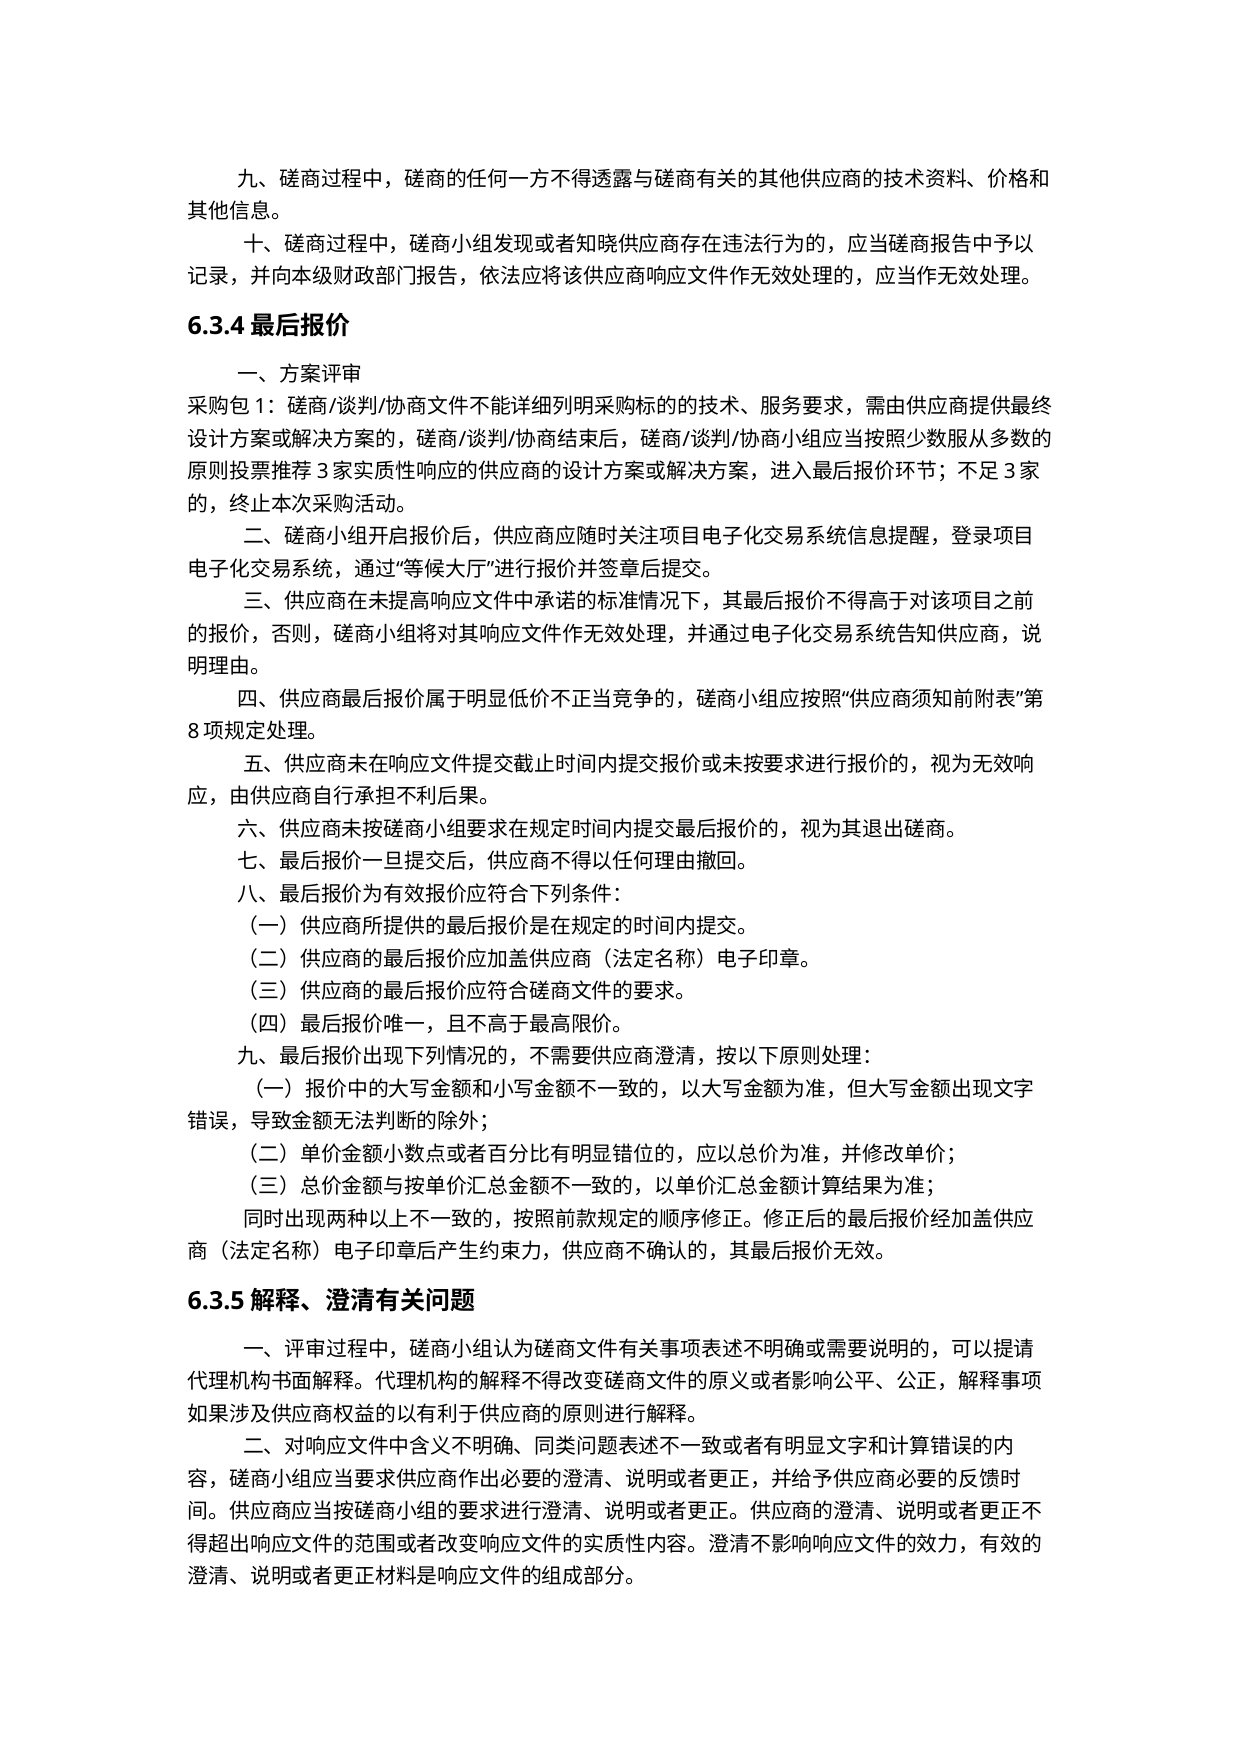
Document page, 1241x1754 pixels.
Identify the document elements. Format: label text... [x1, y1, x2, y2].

text 6.3.4最后报价 [187, 292, 1053, 357]
text （三）供应商的最后报价应符合磋商文件的要求。 [187, 974, 1053, 1007]
text 一、评审过程中，磋商小组认为磋商文件有关事项表述不明确或需要说明的，可以提请代理机构书面解释。代理机构的解释不得改变磋商文件的原义或者影响公平、公正，解释事项如果涉及供应商权益的以有利于供应商的原则进行解释。 [187, 1332, 1053, 1429]
text 四、供应商最后报价属于明显低价不正当竞争的，磋商小组应按照“供应商须知前附表”第8项规定处理。 [187, 682, 1053, 747]
text （三）总价金额与按单价汇总金额不一致的，以单价汇总金额计算结果为准； [187, 1169, 1053, 1202]
text 同时出现两种以上不一致的，按照前款规定的顺序修正。修正后的最后报价经加盖供应商（法定名称）电子印章后产生约束力，供应商不确认的，其最后报价无效。 [187, 1202, 1053, 1267]
text 八、最后报价为有效报价应符合下列条件： [187, 877, 1053, 909]
text 七、最后报价一旦提交后，供应商不得以任何理由撤回。 [187, 844, 1053, 877]
text 二、对响应文件中含义不明确、同类问题表述不一致或者有明显文字和计算错误的内容，磋商小组应当要求供应商作出必要的澄清、说明或者更正，并给予供应商必要的反馈时间。供应商应当按磋商小组的要求进行澄清、说明或者更正。供应商的澄清、说明或者更正不得超出响应文件的范围或者改变响应文件的实质性内容。澄清不影响响应文件的效力，有效的澄清、说明或者更正材料是响应文件的组成部分。 [187, 1429, 1053, 1592]
text 三、供应商在未提高响应文件中承诺的标准情况下，其最后报价不得高于对该项目之前的报价，否则，磋商小组将对其响应文件作无效处理，并通过电子化交易系统告知供应商，说明理由。 [187, 584, 1053, 682]
text 一、方案评审 [187, 357, 1053, 389]
text （一）报价中的大写金额和小写金额不一致的，以大写金额为准，但大写金额出现文字错误，导致金额无法判断的除外； [187, 1072, 1053, 1137]
text （二）供应商的最后报价应加盖供应商（法定名称）电子印章。 [187, 942, 1053, 974]
text （一）供应商所提供的最后报价是在规定的时间内提交。 [187, 909, 1053, 942]
text 采购包1：磋商/谈判/协商文件不能详细列明采购标的的技术、服务要求，需由供应商提供最终设计方案或解决方案的，磋商/谈判/协商结束后，磋商/谈判/协商小组应当按照少数服从多数的原则投票推荐3家实质性响应的供应商的设计方案或解决方案，进入最后报价环节；不足3家的，终止本次采购活动。 [187, 389, 1053, 519]
text 九、磋商过程中，磋商的任何一方不得透露与磋商有关的其他供应商的技术资料、价格和其他信息。 [187, 162, 1053, 227]
text 五、供应商未在响应文件提交截止时间内提交报价或未按要求进行报价的，视为无效响应，由供应商自行承担不利后果。 [187, 747, 1053, 812]
text 十、磋商过程中，磋商小组发现或者知晓供应商存在违法行为的，应当磋商报告中予以记录，并向本级财政部门报告，依法应将该供应商响应文件作无效处理的，应当作无效处理。 [187, 227, 1053, 292]
text 二、磋商小组开启报价后，供应商应随时关注项目电子化交易系统信息提醒，登录项目电子化交易系统，通过“等候大厅”进行报价并签章后提交。 [187, 519, 1053, 584]
text 九、最后报价出现下列情况的，不需要供应商澄清，按以下原则处理： [187, 1039, 1053, 1072]
text （四）最后报价唯一，且不高于最高限价。 [187, 1007, 1053, 1039]
text （二）单价金额小数点或者百分比有明显错位的，应以总价为准，并修改单价； [187, 1137, 1053, 1169]
text 6.3.5解释、澄清有关问题 [187, 1267, 1053, 1332]
text 六、供应商未按磋商小组要求在规定时间内提交最后报价的，视为其退出磋商。 [187, 812, 1053, 844]
